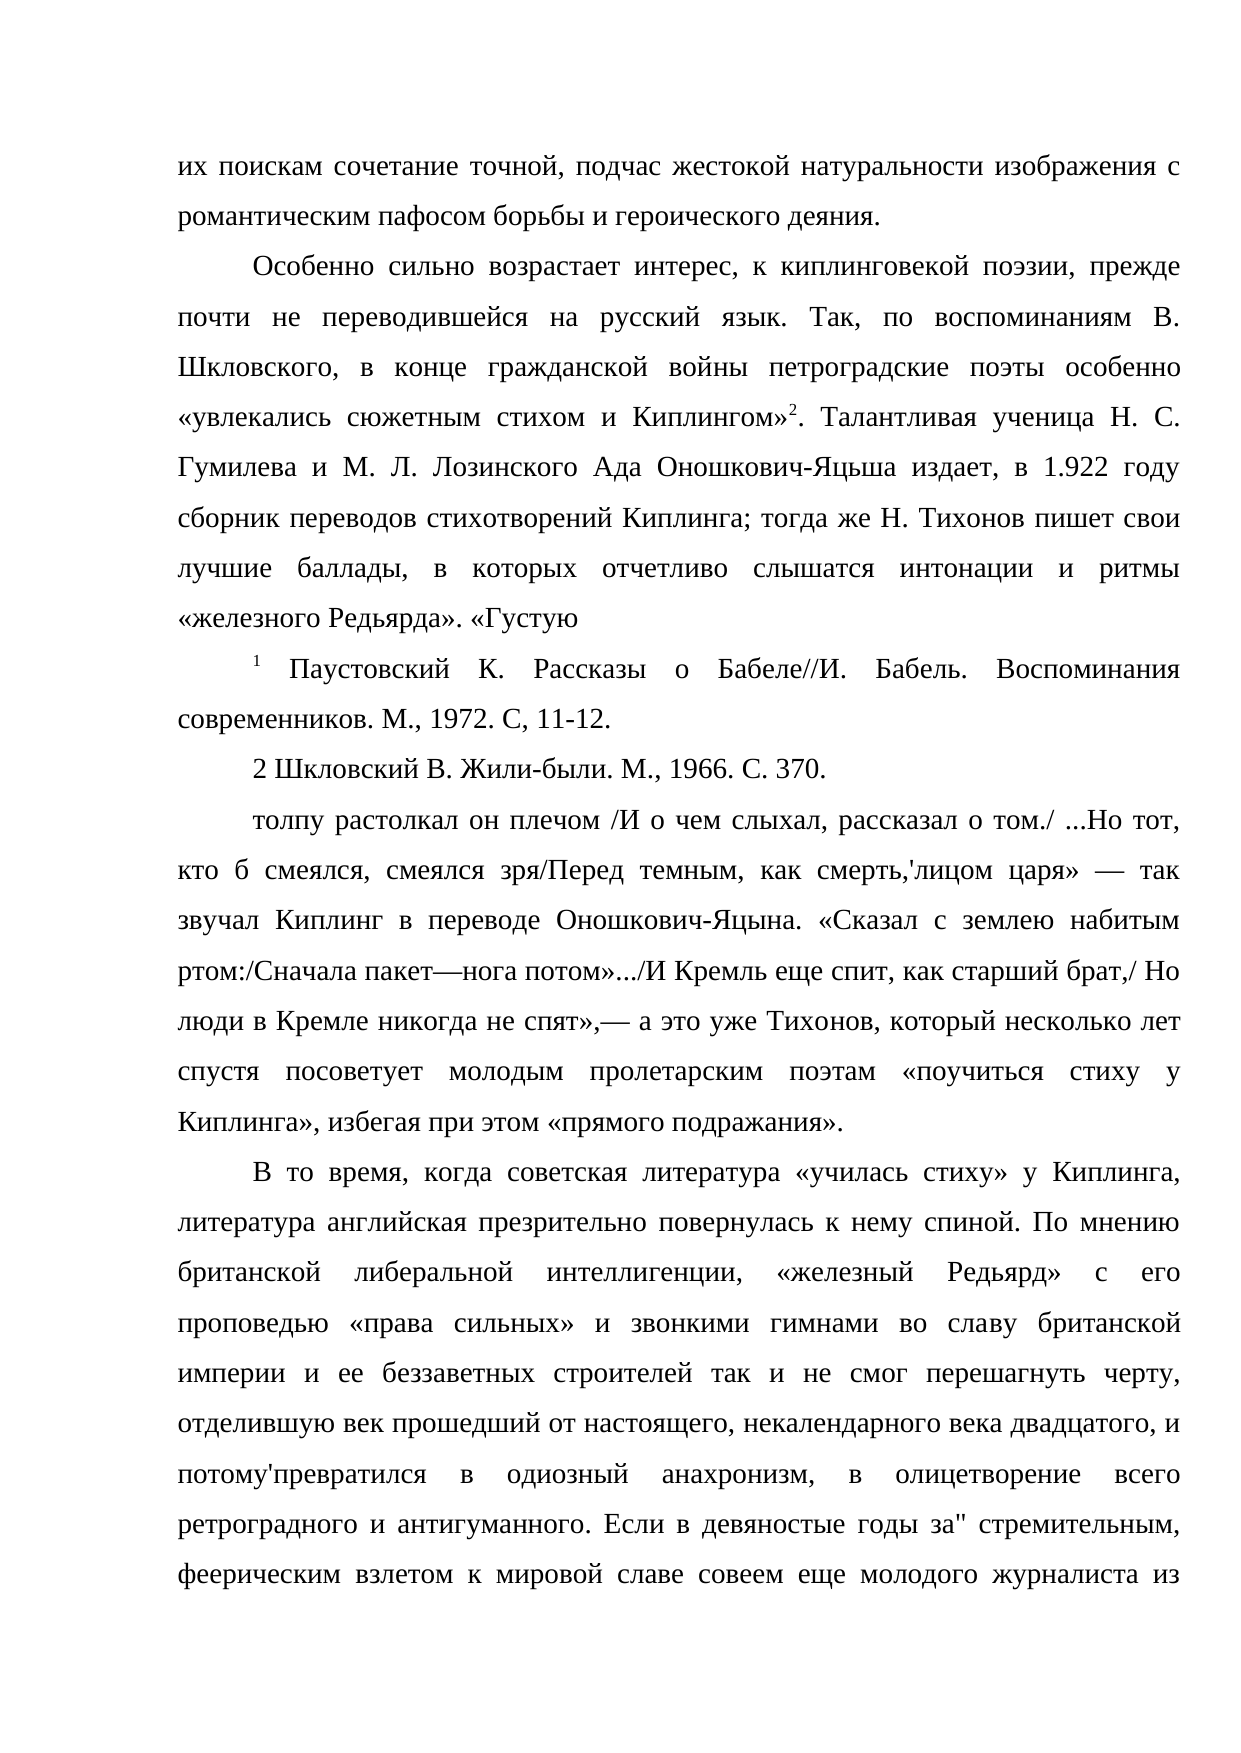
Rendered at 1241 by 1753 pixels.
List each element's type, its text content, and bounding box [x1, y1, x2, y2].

text Особенно сильно возрастает интерес, к киплинговекой поэзии, прежде почти не переводившейся на русский язык. Так, по воспоминаниям В. Шкловского, в конце гражданской войны петроградские поэты особенно «увлекались сюжетным стихом и Киплингом»2. Талантливая ученица Н. С. Гумилева и М. Л. Лозинского Ада Оношкович-Яцьша издает, в 1.922 году сборник переводов стихотворений Киплинга; тогда же Н. Тихонов пишет свои лучшие баллады, в которых отчетливо слышатся интонации и ритмы «железного Редьярда». «Густую [177, 248, 1181, 634]
text толпу растолкал он плечом /И о чем слыхал, рассказал о том./ ...Но тот, кто б смеялся, смеялся зря/Перед темным, как смерть,'лицом царя» — так звучал Киплинг в переводе Оношкович-Яцына. «Сказал с землею набитым ртом:/Сначала пакет—нога потом».../И Кремль еще спит, как старший брат,/ Но люди в Кремле никогда не спят»,— а это уже Тихонов, который несколько лет спустя посоветует молодым пролетарским поэтам «поучиться стиху у Киплинга», избегая при этом «прямого подражания». [177, 802, 1181, 1137]
text 2 Шкловский В. Жили-были. М., 1966. С. 370. [177, 751, 1181, 785]
text 1 Паустовский К. Рассказы о Бабеле//И. Бабель. Воспоминания современников. М., 1972. С, 11-12. [177, 651, 1181, 735]
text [177, 1154, 1181, 1590]
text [177, 148, 1181, 232]
